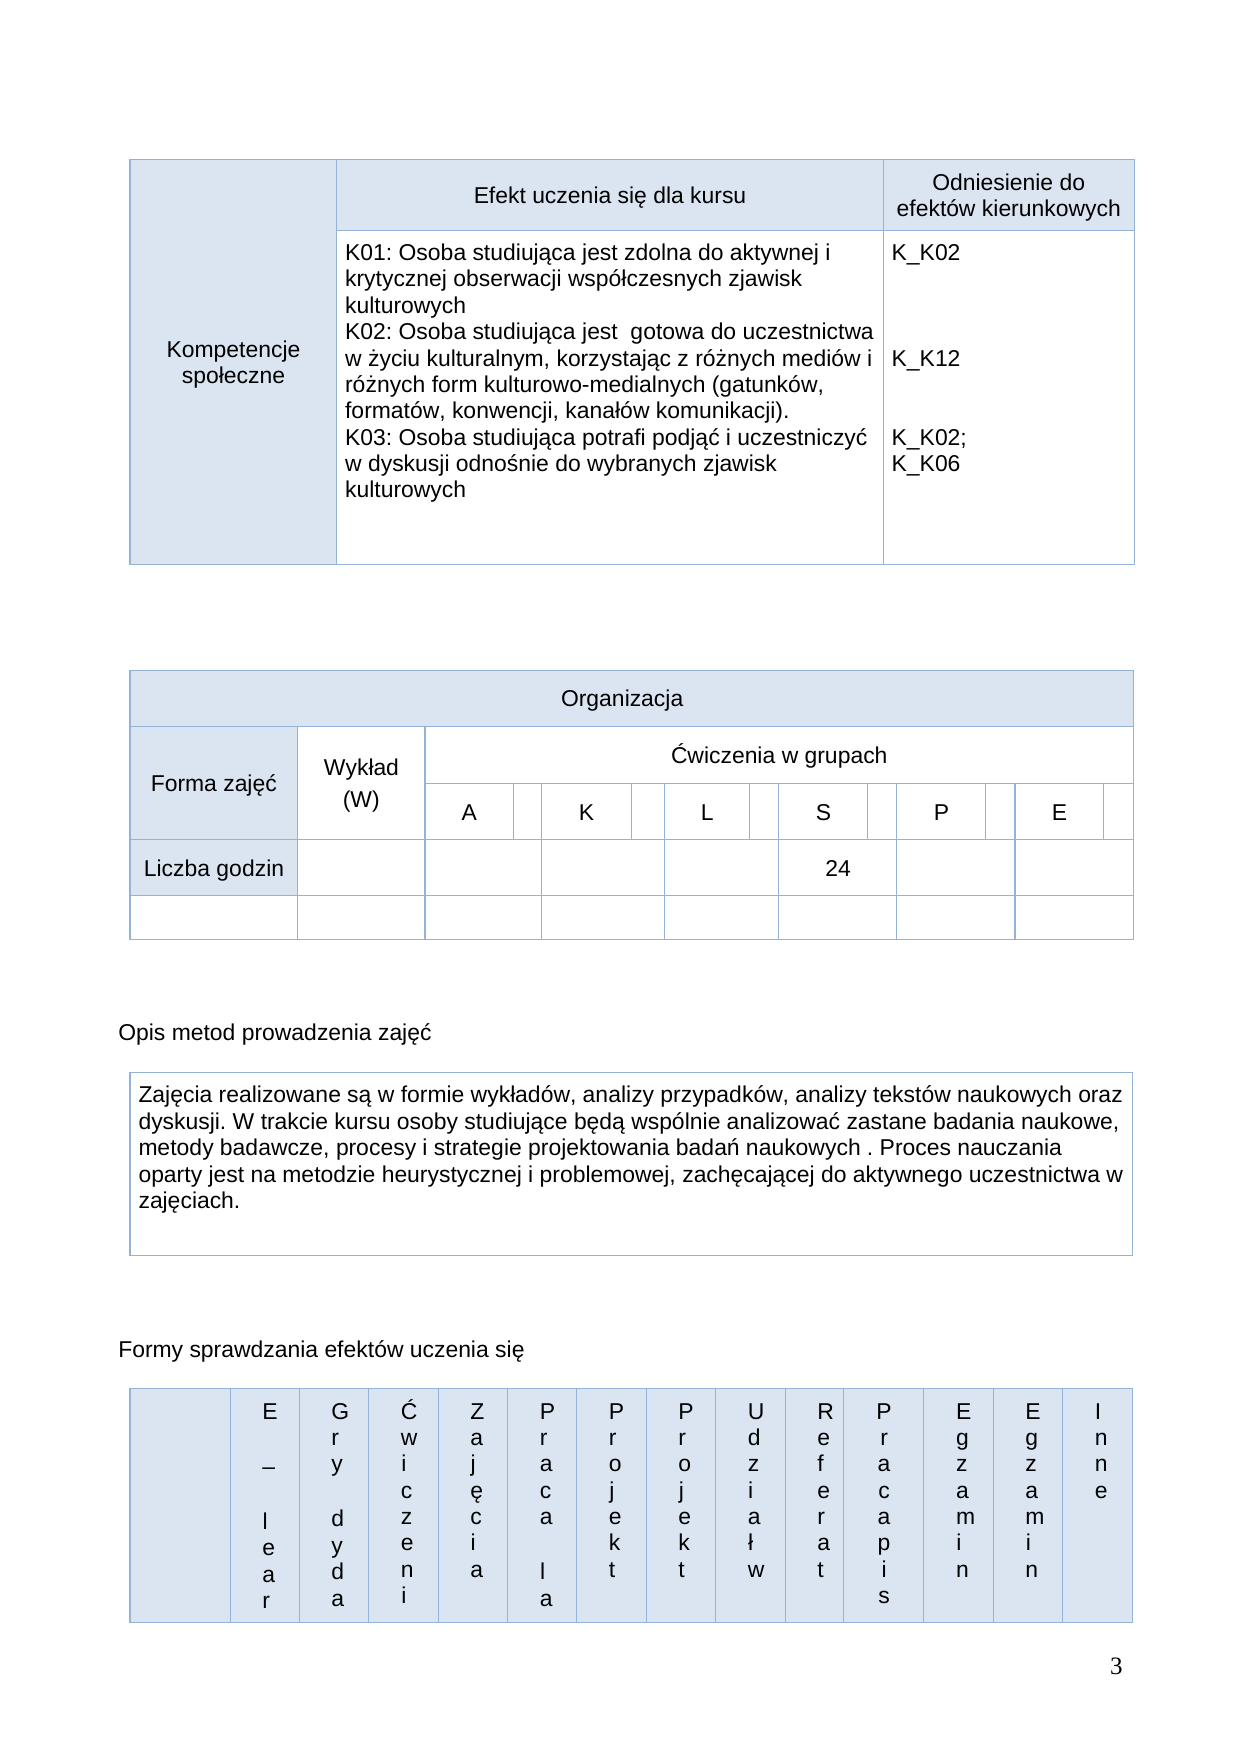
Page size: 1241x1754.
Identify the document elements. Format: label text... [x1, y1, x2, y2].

table_header Zajęcia terenowe [439, 1389, 507, 1622]
table_cell [1016, 896, 1133, 939]
table_cell Ćwiczenia w grupach [426, 727, 1133, 783]
table_cell [750, 784, 778, 839]
table_header Udział w dyskusji [716, 1389, 785, 1622]
table_header Egzamin pisemny [994, 1389, 1062, 1622]
table_header [131, 1389, 230, 1622]
table_header Praca pisemna [844, 1389, 923, 1622]
table_cell [514, 784, 541, 839]
table_cell L [665, 784, 749, 839]
table_cell [632, 784, 664, 839]
table_cell S [779, 784, 867, 839]
table_header Efekt uczenia się dla kursu [337, 160, 883, 230]
table_header Ćwiczenia w szkole [369, 1389, 438, 1622]
table_header Inne [1063, 1389, 1132, 1622]
table_cell Forma zajęć [131, 727, 297, 839]
table_cell E [1016, 784, 1103, 839]
table_cell [131, 896, 297, 939]
table_header Zajęcia realizowane są w formie wykładów, analizy przypadków, analizy tekstów naukowych oraz dyskusji. W trakcie kursu osoby studiujące będą wspólnie analizować zastane badania naukowe, metody badawcze, procesy i strategie projektowania badań naukowych . Proces nauczania oparty jest na metodzie heurystycznej i problemowej, zachęcającej do aktywnego uczestnictwa w zajęciach. [131, 1073, 1132, 1255]
table_cell K_K02 K_K12 K_K02; K_K06 [884, 231, 1134, 564]
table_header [577, 1389, 646, 1622]
table_cell P [897, 784, 985, 839]
table_cell [542, 896, 664, 939]
table_cell [665, 896, 778, 939]
table_cell Wykład (W) [298, 727, 424, 839]
table_cell [1016, 840, 1133, 895]
text Opis metod prowadzenia zajęć [118, 1019, 1122, 1046]
table_cell [298, 896, 424, 939]
table_cell K [542, 784, 631, 839]
table_cell Liczba godzin [131, 840, 297, 895]
table_cell K01: Osoba studiująca jest zdolna do aktywnej i krytycznej obserwacji współczesnych zjawisk kulturowych K02: Osoba studiująca jest gotowa do uczestnictwa w życiu kulturalnym, korzystając z różnych mediów i różnych form kulturowo-medialnych (gatunków, formatów, konwencji, kanałów komunikacji). K03: Osoba studiująca potrafi podjąć i uczestniczyć w dyskusji odnośnie do wybranych zjawisk kulturowych [337, 231, 883, 564]
table_cell 24 [779, 840, 896, 895]
table_header Gry dydaktyczne [300, 1389, 368, 1622]
table_cell A [426, 784, 513, 839]
table_cell [426, 896, 541, 939]
table_cell [298, 840, 424, 895]
table_header Egzamin ustny [924, 1389, 993, 1622]
table_header Referat [786, 1389, 843, 1622]
table_cell [665, 840, 778, 895]
table_header E – learning [231, 1389, 299, 1622]
table_header Praca laboratoryjna [508, 1389, 576, 1622]
table_header Odniesienie do efektów kierunkowych [884, 160, 1134, 230]
table_cell [868, 784, 896, 839]
table_header Projekt grupowy [647, 1389, 715, 1622]
table_cell [426, 840, 541, 895]
table_cell [779, 896, 896, 939]
table_cell [1104, 784, 1133, 839]
table_header Kompetencje społeczne [131, 160, 336, 564]
text Formy sprawdzania efektów uczenia się [118, 1336, 1122, 1362]
table_cell [897, 896, 1014, 939]
table_cell [542, 840, 664, 895]
table_header Organizacja [131, 671, 1133, 726]
table_cell [986, 784, 1014, 839]
table_cell [897, 840, 1014, 895]
